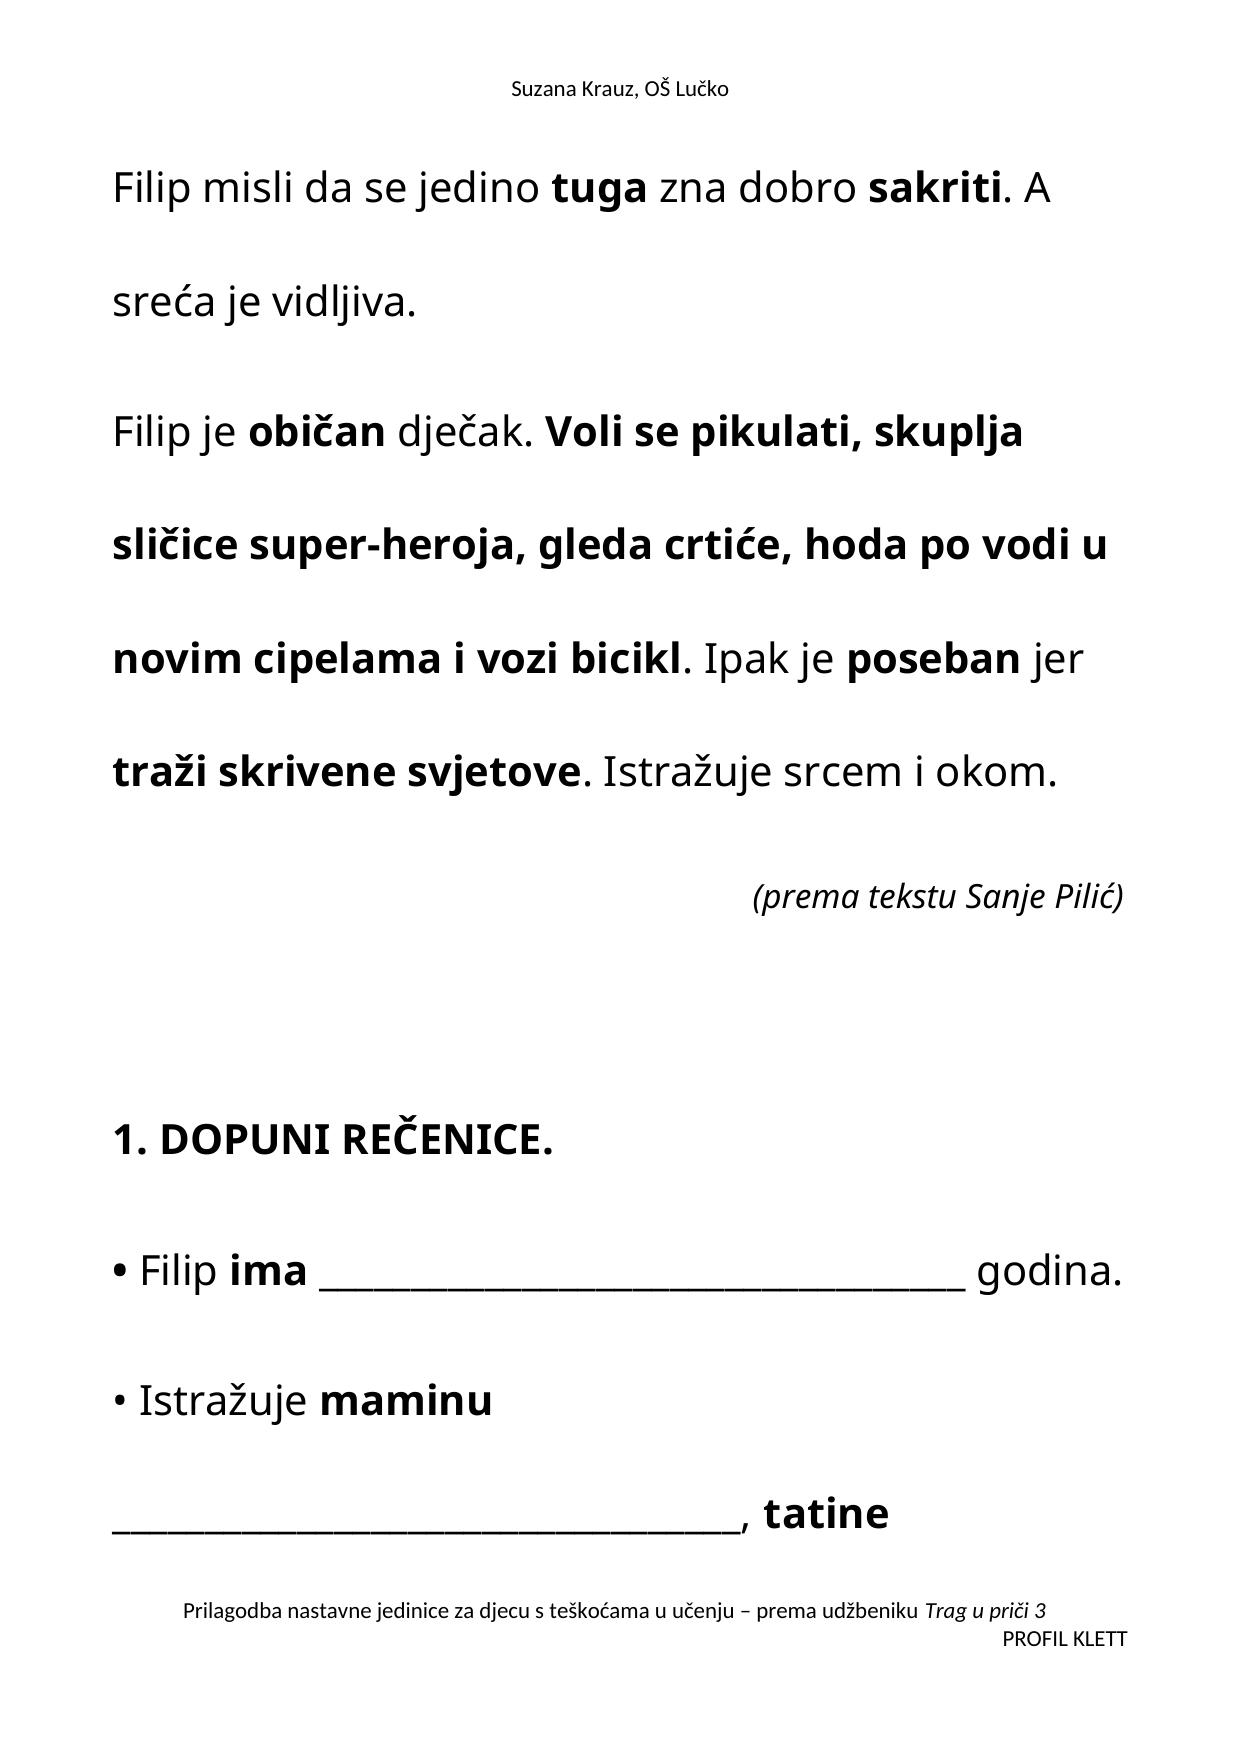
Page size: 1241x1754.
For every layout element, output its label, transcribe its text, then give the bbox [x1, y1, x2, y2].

text 1. DOPUNI REČENICE. [112, 1110, 1128, 1167]
text Filip misli da se jedino tuga zna dobro sakriti. A sreća je vidljiva. [112, 158, 1128, 328]
text • Filip ima ___________________________________ godina. [112, 1240, 1128, 1297]
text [112, 1371, 1128, 1541]
text Filip je običan dječak. Voli se pikulati, skuplja sličice super-heroja, gleda crtiće, hoda po vodi u novim cipelama i vozi bicikl. Ipak je poseban jer traži skrivene svjetove. Istražuje srcem i okom. [112, 402, 1128, 799]
text (prema tekstu Sanje Pilić) [112, 872, 1128, 918]
